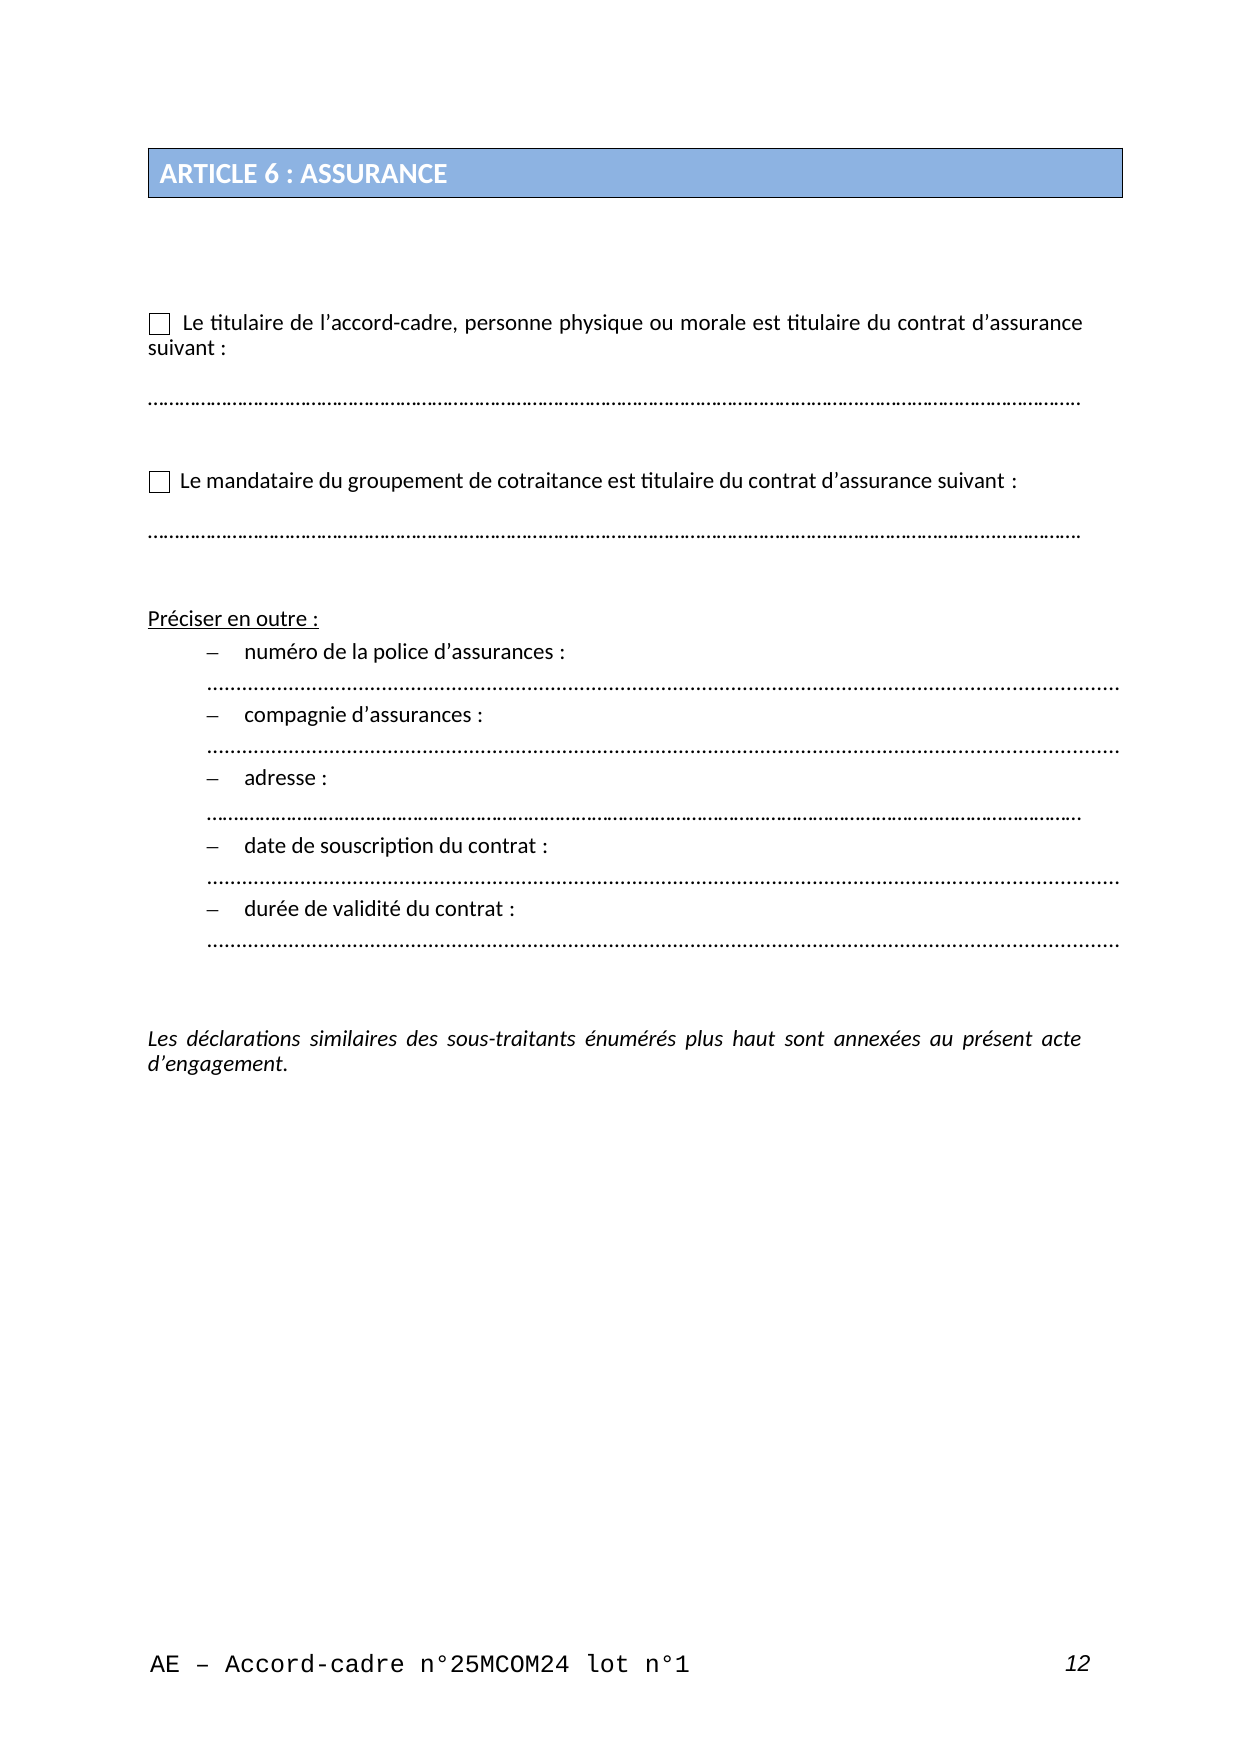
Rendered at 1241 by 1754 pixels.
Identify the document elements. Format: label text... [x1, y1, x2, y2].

list Le mandataire du groupement de cotraitance est titulaire du contrat d’assurance suivant : [148, 468, 1085, 493]
text durée de validité du contrat : [148, 897, 1085, 922]
list ……………………………………………………………………………………………………………………………………………..……………. [148, 518, 1085, 543]
list Le titulaire de l’accord-cadre, personne physique ou morale est titulaire du contrat d’assurance suivant : [148, 310, 1085, 360]
list ……………………………………………………………………………………………………………………….………………………………….. [148, 385, 1085, 410]
list …….…………………………………………………………………………………………………………………………………………… [207, 799, 1093, 825]
text compagnie d’assurances : [148, 702, 1085, 727]
list Préciser en outre : [148, 606, 1085, 631]
text adresse : [148, 766, 1085, 791]
text date de souscription du contrat : [148, 833, 1085, 858]
text numéro de la police d’assurances : [148, 639, 1085, 664]
text Les déclarations similaires des sous-traitants énumérés plus haut sont annexées au présent acte d’engagement. [148, 1027, 1085, 1077]
table_header ARTICLE 6 : ASSURANCE [149, 149, 1122, 197]
